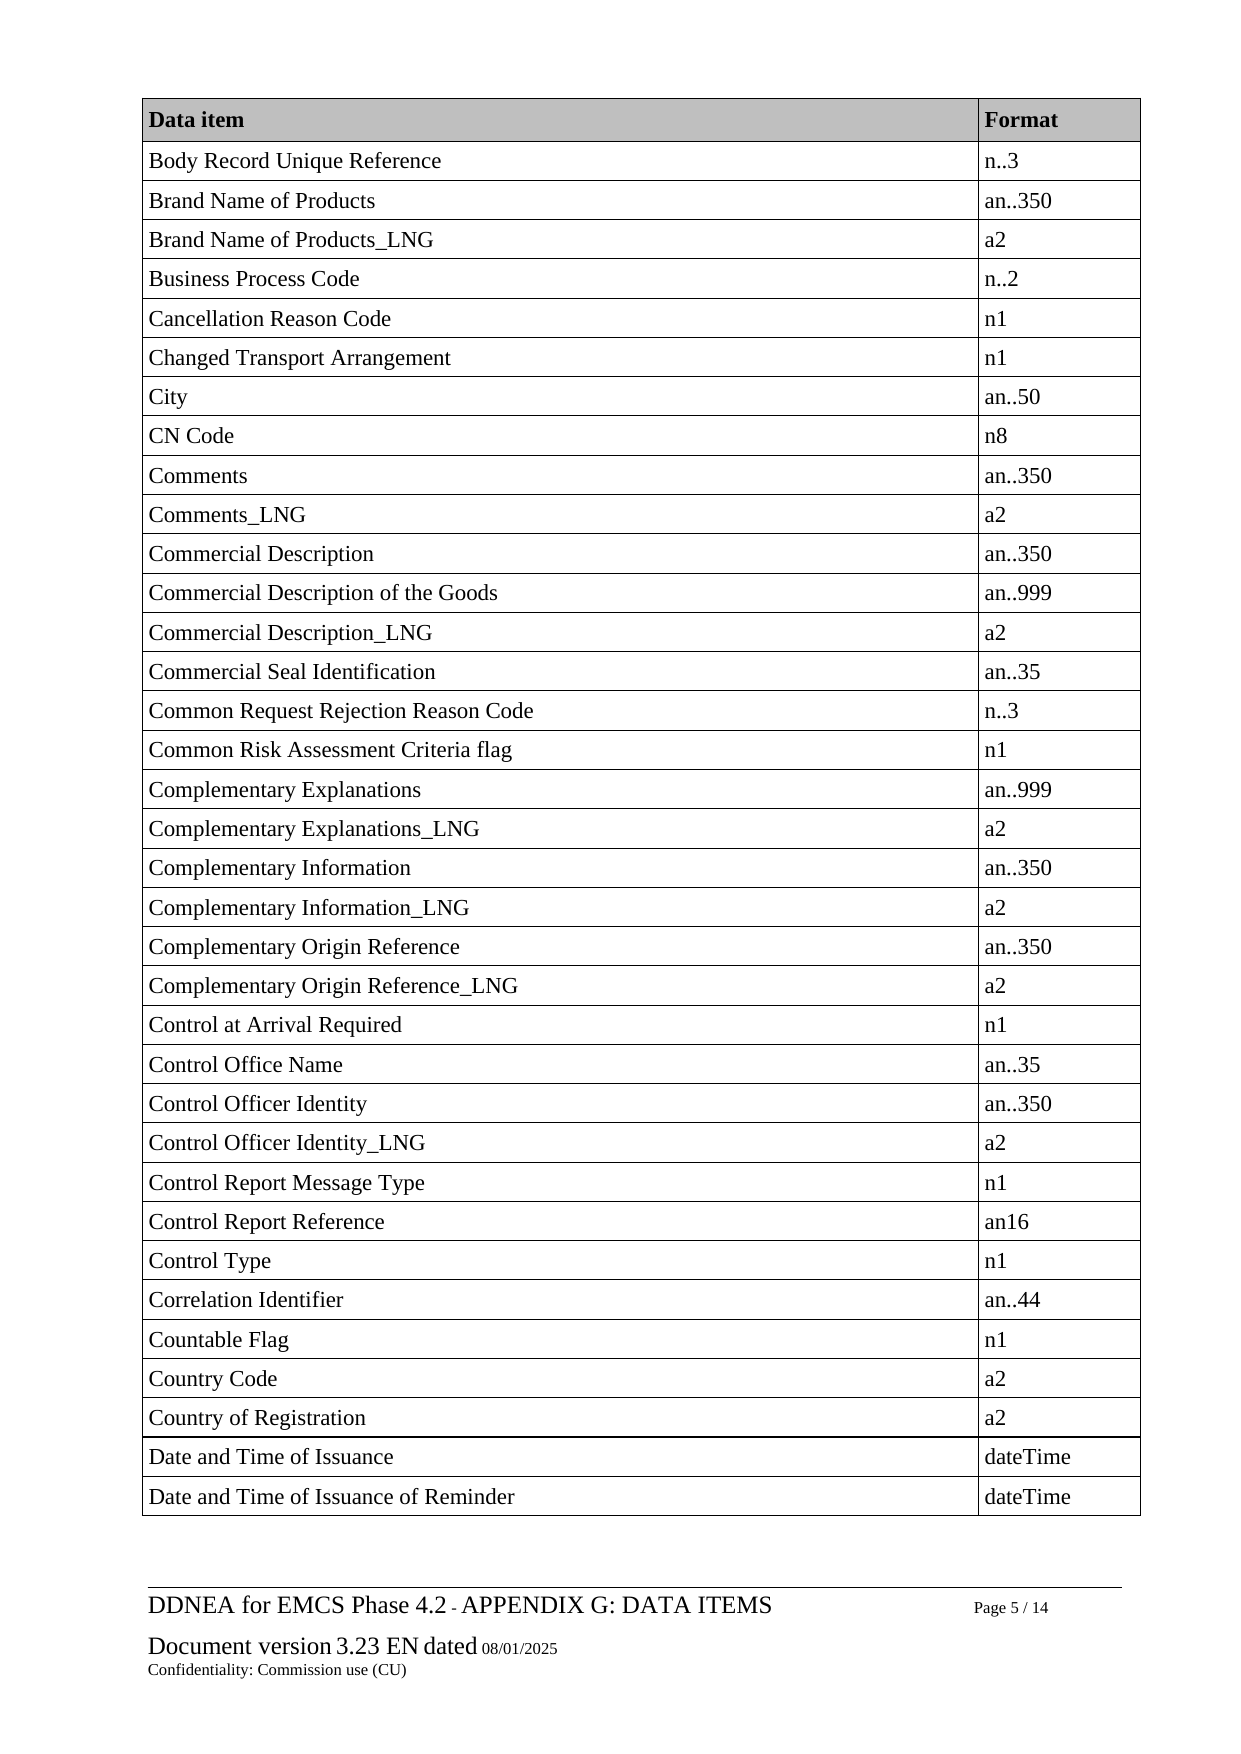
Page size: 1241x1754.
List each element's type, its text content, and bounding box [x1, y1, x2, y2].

table_cell Changed Transport Arrangement [143, 338, 978, 376]
table_cell Complementary Explanations [143, 770, 978, 808]
table_cell Commercial Description_LNG [143, 613, 978, 651]
table_cell n1 [979, 299, 1140, 337]
table_cell City [143, 377, 978, 415]
table_cell Correlation Identifier [143, 1280, 978, 1319]
table_cell Control at Arrival Required [143, 1006, 978, 1044]
table_cell Control Report Reference [143, 1202, 978, 1240]
table_cell Countable Flag [143, 1320, 978, 1358]
table_header Format [979, 99, 1140, 141]
table_cell dateTime [979, 1438, 1140, 1476]
table_cell Date and Time of Issuance [143, 1438, 978, 1476]
table_cell a2 [979, 1123, 1140, 1162]
table_cell an..35 [979, 1045, 1140, 1083]
table_cell an..350 [979, 849, 1140, 887]
table_cell CN Code [143, 416, 978, 455]
table_cell n1 [979, 1163, 1140, 1201]
table_cell an..999 [979, 770, 1140, 808]
table_cell n1 [979, 731, 1140, 769]
table_cell Control Officer Identity [143, 1084, 978, 1122]
table_cell Business Process Code [143, 259, 978, 298]
table_cell Common Risk Assessment Criteria flag [143, 731, 978, 769]
table_header Data item [143, 99, 978, 141]
table_cell Comments_LNG [143, 495, 978, 533]
table_cell an..350 [979, 534, 1140, 572]
table_cell an..350 [979, 181, 1140, 219]
table_cell Comments [143, 456, 978, 494]
table_cell Body Record Unique Reference [143, 142, 978, 180]
table_cell an..999 [979, 574, 1140, 612]
table_cell an..35 [979, 652, 1140, 690]
table_cell an..350 [979, 927, 1140, 965]
table_cell a2 [979, 1398, 1140, 1436]
table_cell n1 [979, 1241, 1140, 1279]
table_cell Complementary Information_LNG [143, 888, 978, 926]
table_cell Complementary Origin Reference_LNG [143, 966, 978, 1004]
table_cell Complementary Explanations_LNG [143, 809, 978, 847]
table_cell a2 [979, 1359, 1140, 1397]
table_cell n1 [979, 338, 1140, 376]
table_cell Control Office Name [143, 1045, 978, 1083]
table_cell n1 [979, 1320, 1140, 1358]
table_cell Control Type [143, 1241, 978, 1279]
table_cell Country Code [143, 1359, 978, 1397]
table_cell an..350 [979, 1084, 1140, 1122]
table_cell n1 [979, 1006, 1140, 1044]
table_cell Control Officer Identity_LNG [143, 1123, 978, 1162]
table_cell Date and Time of Issuance of Reminder [143, 1477, 978, 1515]
table_cell a2 [979, 809, 1140, 847]
table_cell dateTime [979, 1477, 1140, 1515]
table_cell an..350 [979, 456, 1140, 494]
table_cell Complementary Origin Reference [143, 927, 978, 965]
table_cell an..44 [979, 1280, 1140, 1319]
table_cell Commercial Seal Identification [143, 652, 978, 690]
table_cell Commercial Description of the Goods [143, 574, 978, 612]
table_cell Country of Registration [143, 1398, 978, 1436]
table_cell an16 [979, 1202, 1140, 1240]
table_cell a2 [979, 966, 1140, 1004]
table_cell Common Request Rejection Reason Code [143, 691, 978, 729]
table_cell n8 [979, 416, 1140, 455]
table_cell Control Report Message Type [143, 1163, 978, 1201]
table_cell an..50 [979, 377, 1140, 415]
table_cell a2 [979, 220, 1140, 258]
table_cell n..3 [979, 691, 1140, 729]
table_cell Commercial Description [143, 534, 978, 572]
table_cell n..2 [979, 259, 1140, 298]
table_cell Brand Name of Products [143, 181, 978, 219]
table_cell Brand Name of Products_LNG [143, 220, 978, 258]
table_cell Complementary Information [143, 849, 978, 887]
table_cell n..3 [979, 142, 1140, 180]
table_cell Cancellation Reason Code [143, 299, 978, 337]
table_cell a2 [979, 888, 1140, 926]
table_cell a2 [979, 495, 1140, 533]
table_cell a2 [979, 613, 1140, 651]
